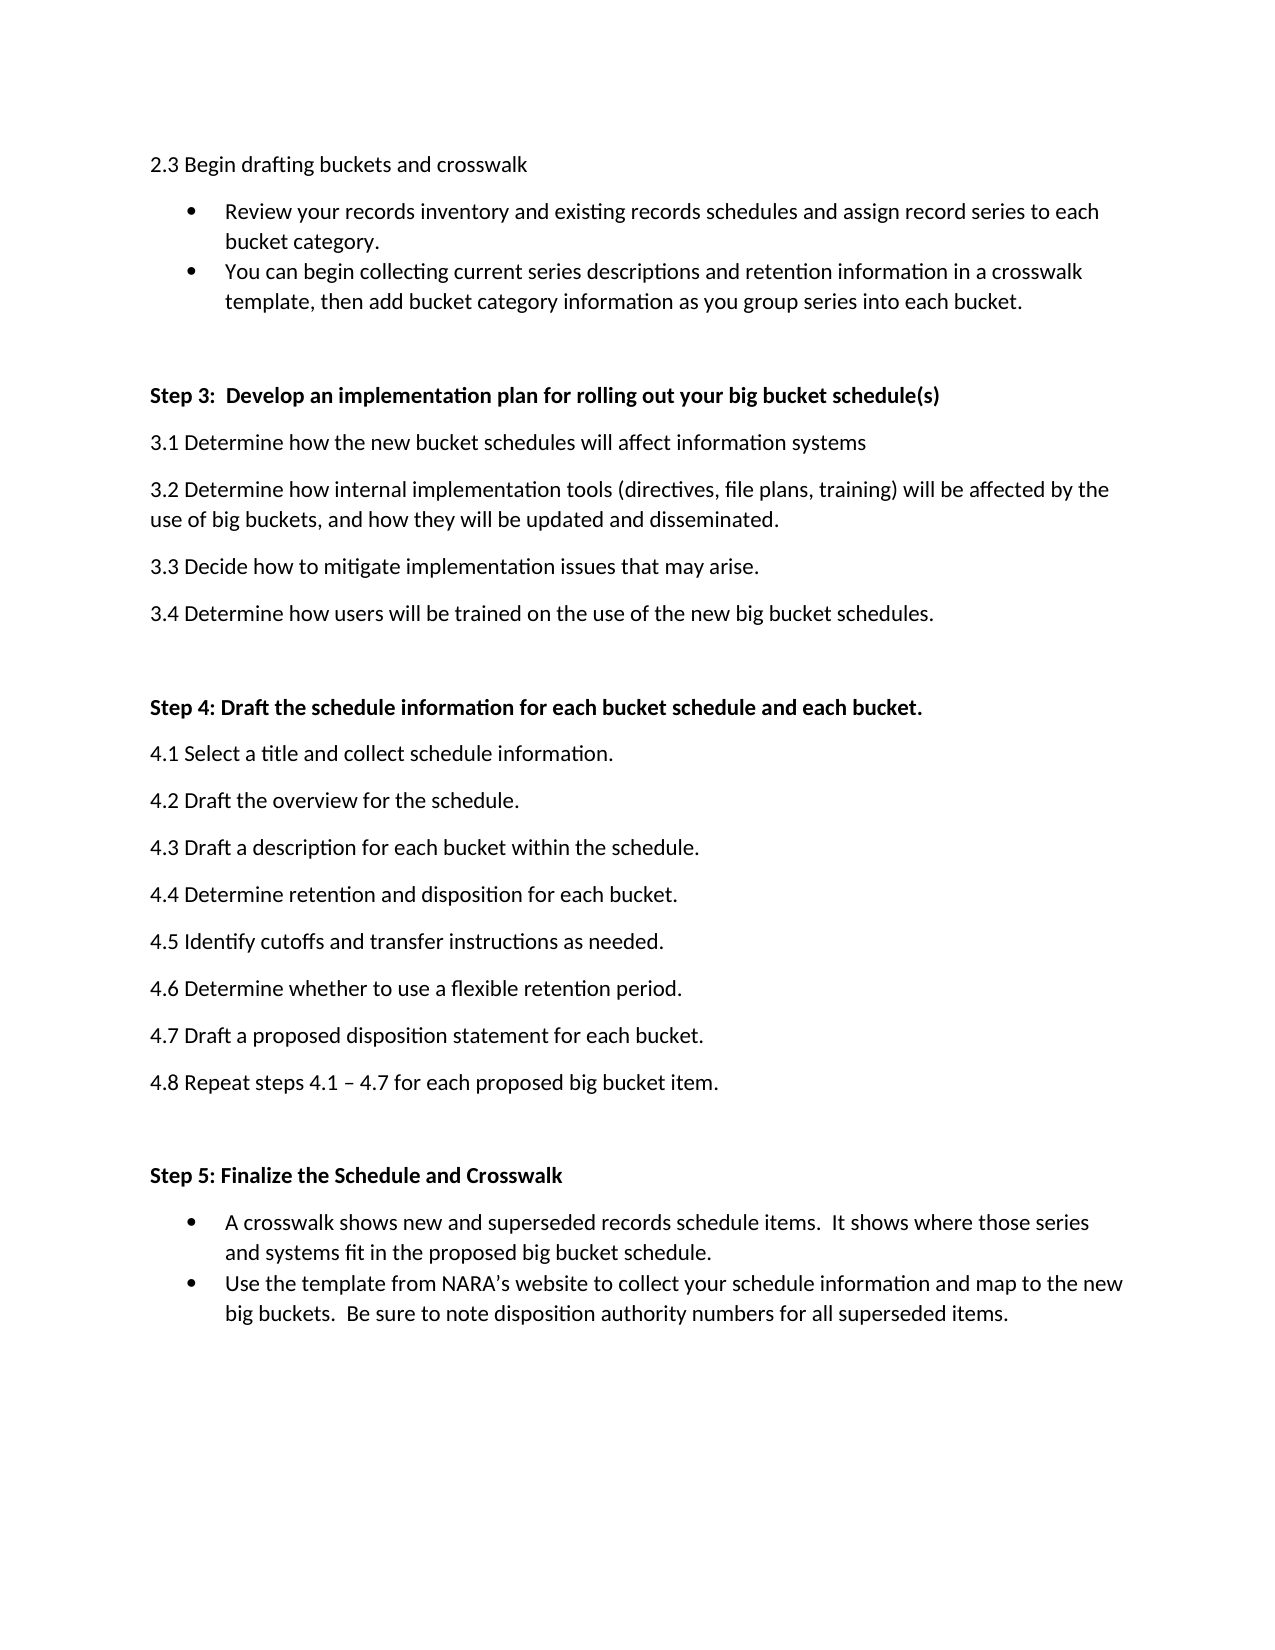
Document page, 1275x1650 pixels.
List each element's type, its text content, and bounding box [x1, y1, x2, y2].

text 2.3 Begin drafting buckets and crosswalk [150, 150, 1125, 178]
text Step 3: Develop an implementation plan for rolling out your big bucket schedule(s) [150, 381, 1125, 409]
text 4.7 Draft a proposed disposition statement for each bucket. [150, 1021, 1125, 1049]
text 4.8 Repeat steps 4.1 – 4.7 for each proposed big bucket item. [150, 1068, 1125, 1096]
text 4.5 Identify cutoffs and transfer instructions as needed. [150, 927, 1125, 955]
text Step 5: Finalize the Schedule and Crosswalk [150, 1161, 1125, 1189]
text 4.1 Select a title and collect schedule information. [150, 739, 1125, 768]
list You can begin collecting current series descriptions and retention information in a crosswalk template, then add bucket category information as you group series into each bucket. [187, 257, 1125, 316]
text 3.4 Determine how users will be trained on the use of the new big bucket schedules. [150, 599, 1125, 627]
list Review your records inventory and existing records schedules and assign record series to each bucket category. [187, 197, 1125, 255]
text 4.6 Determine whether to use a flexible retention period. [150, 974, 1125, 1002]
text 4.3 Draft a description for each bucket within the schedule. [150, 833, 1125, 861]
list Use the template from NARA’s website to collect your schedule information and map to the new big buckets. Be sure to note disposition authority numbers for all superseded items. [187, 1269, 1125, 1327]
text Step 4: Draft the schedule information for each bucket schedule and each bucket. [150, 693, 1125, 721]
list A crosswalk shows new and superseded records schedule items. It shows where those series and systems fit in the proposed big bucket schedule. [187, 1208, 1125, 1267]
text 4.2 Draft the overview for the schedule. [150, 786, 1125, 814]
text 3.1 Determine how the new bucket schedules will affect information systems [150, 428, 1125, 456]
text 3.3 Decide how to mitigate implementation issues that may arise. [150, 552, 1125, 580]
text 3.2 Determine how internal implementation tools (directives, file plans, training) will be affected by the use of big buckets, and how they will be updated and disseminated. [150, 475, 1125, 533]
text 4.4 Determine retention and disposition for each bucket. [150, 880, 1125, 908]
